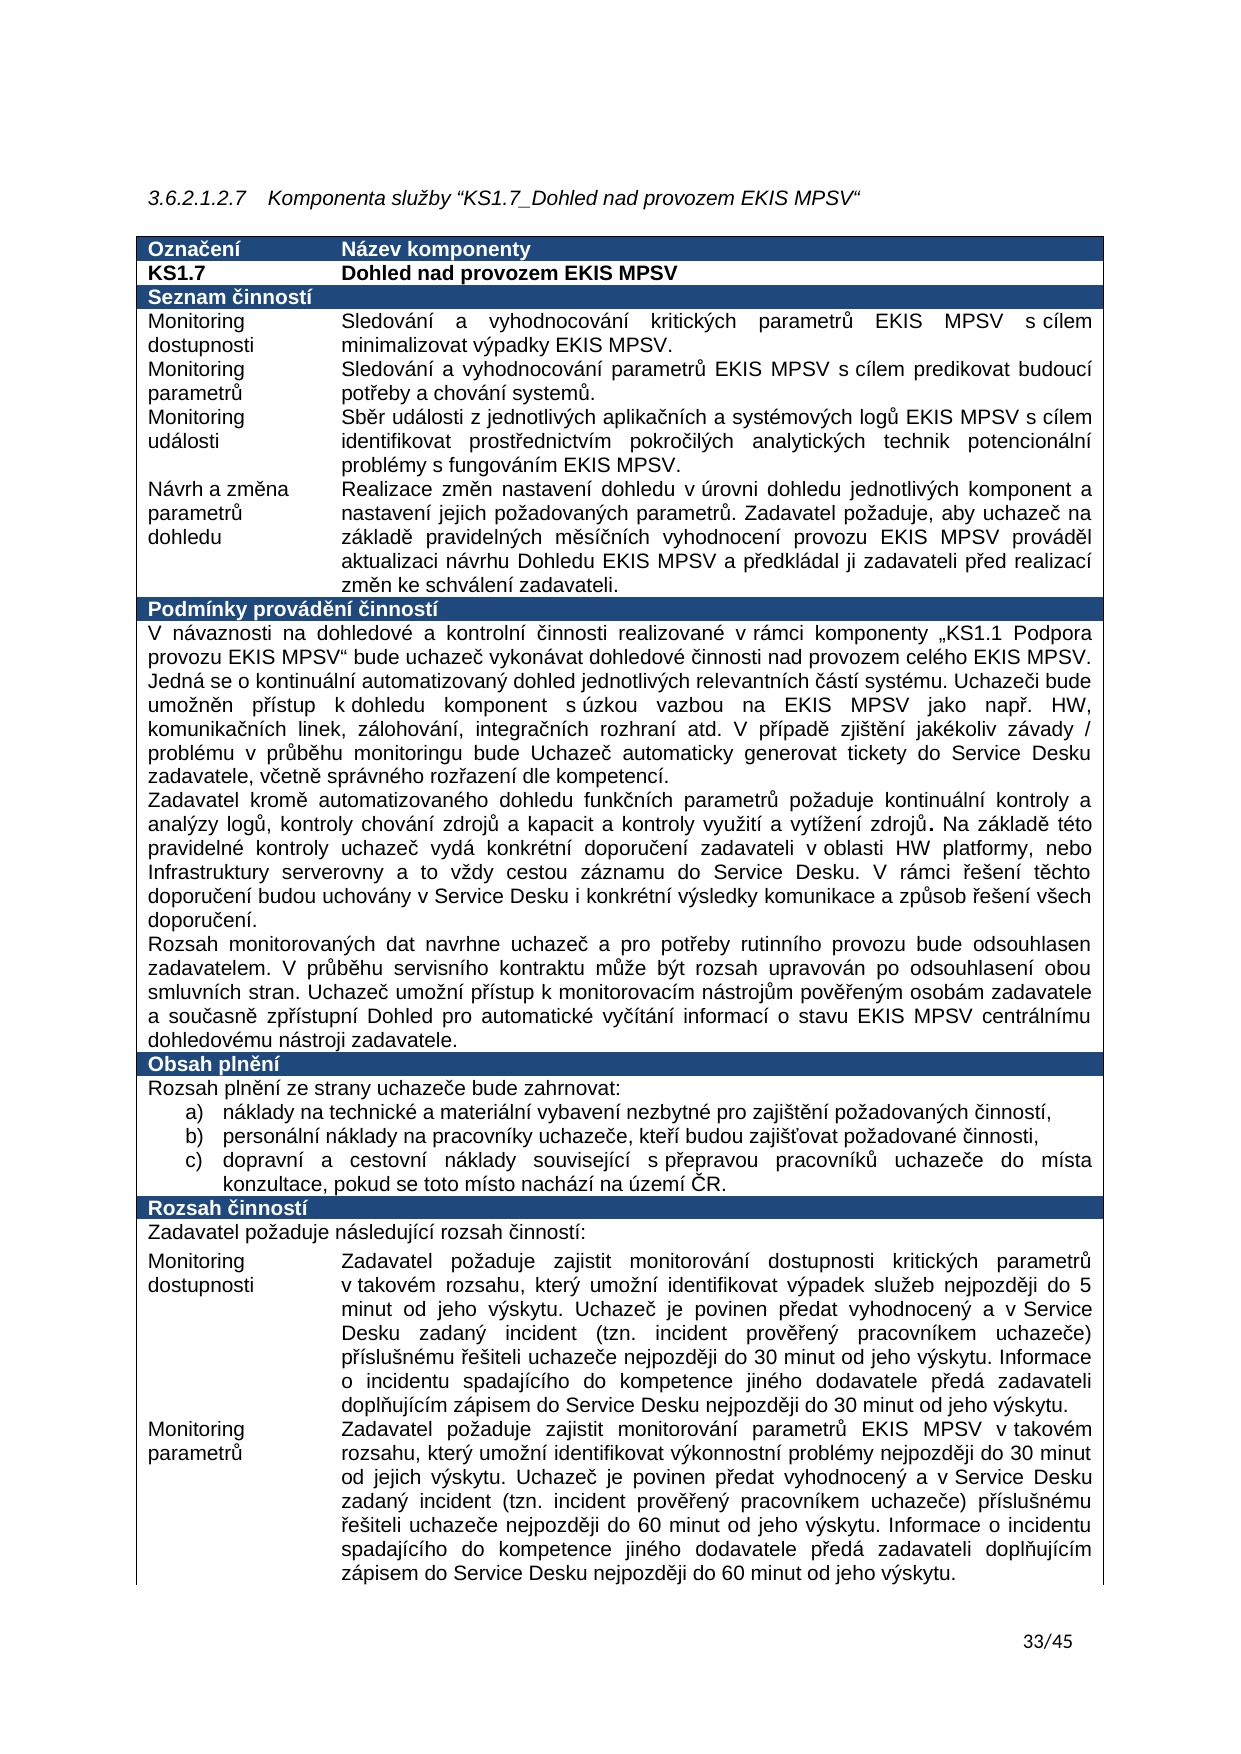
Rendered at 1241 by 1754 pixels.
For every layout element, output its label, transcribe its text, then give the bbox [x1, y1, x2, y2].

table_cell Sledování a vyhodnocování kritických parametrů EKIS MPSV s cílem minimalizovat výpadky EKIS MPSV. [330, 309, 1103, 357]
table_cell Návrh a změna parametrů dohledu [137, 477, 330, 597]
table_cell Monitoring dostupnosti [137, 1249, 330, 1417]
table_header Název komponenty [330, 237, 1103, 261]
table_cell Zadavatel požaduje následující rozsah činností: [137, 1220, 1103, 1249]
table_cell Zadavatel požaduje zajistit monitorování parametrů EKIS MPSV v takovém rozsahu, který umožní identifikovat výkonnostní problémy nejpozději do 30 minut od jejich výskytu. Uchazeč je povinen předat vyhodnocený a v Service Desku zadaný incident (tzn. incident prověřený pracovníkem uchazeče) příslušnému řešiteli uchazeče nejpozději do 60 minut od jeho výskytu. Informace o incidentu spadajícího do kompetence jiného dodavatele předá zadavateli doplňujícím zápisem do Service Desku nejpozději do 60 minut od jeho výskytu. [330, 1417, 1103, 1585]
table_cell Obsah plnění [137, 1052, 1103, 1076]
table_cell Dohled nad provozem EKIS MPSV [330, 261, 1103, 285]
table_cell Monitoring parametrů [137, 357, 330, 405]
table_cell Rozsah činností [137, 1196, 1103, 1219]
table_cell Monitoring události [137, 405, 330, 477]
table_cell Sběr události z jednotlivých aplikačních a systémových logů EKIS MPSV s cílem identifikovat prostřednictvím pokročilých analytických technik potencionální problémy s fungováním EKIS MPSV. [330, 405, 1103, 477]
table_cell Podmínky provádění činností [137, 597, 1103, 621]
subtitle Komponenta služby “KS1.7_Dohled nad provozem EKIS MPSV“ [148, 186, 1092, 210]
table_header Označení [137, 237, 330, 261]
table_cell Zadavatel požaduje zajistit monitorování dostupnosti kritických parametrů v takovém rozsahu, který umožní identifikovat výpadek služeb nejpozději do 5 minut od jeho výskytu. Uchazeč je povinen předat vyhodnocený a v Service Desku zadaný incident (tzn. incident prověřený pracovníkem uchazeče) příslušnému řešiteli uchazeče nejpozději do 30 minut od jeho výskytu. Informace o incidentu spadajícího do kompetence jiného dodavatele předá zadavateli doplňujícím zápisem do Service Desku nejpozději do 30 minut od jeho výskytu. [330, 1249, 1103, 1417]
table_cell Monitoring dostupnosti [137, 309, 330, 357]
table_cell KS1.7 [137, 261, 330, 285]
table_cell Monitoring parametrů [137, 1417, 330, 1585]
table_cell V návaznosti na dohledové a kontrolní činnosti realizované v rámci komponenty „KS1.1 Podpora provozu EKIS MPSV“ bude uchazeč vykonávat dohledové činnosti nad provozem celého EKIS MPSV. Jedná se o kontinuální automatizovaný dohled jednotlivých relevantních částí systému. Uchazeči bude umožněn přístup k dohledu komponent s úzkou vazbou na EKIS MPSV jako např. HW, komunikačních linek, zálohování, integračních rozhraní atd. V případě zjištění jakékoliv závady / problému v průběhu monitoringu bude Uchazeč automaticky generovat tickety do Service Desku zadavatele, včetně správného rozřazení dle kompetencí. Zadavatel kromě automatizovaného dohledu funkčních parametrů požaduje kontinuální kontroly a analýzy logů, kontroly chování zdrojů a kapacit a kontroly využití a vytížení zdrojů. Na základě této pravidelné kontroly uchazeč vydá konkrétní doporučení zadavateli v oblasti HW platformy, nebo Infrastruktury serverovny a to vždy cestou záznamu do Service Desku. V rámci řešení těchto doporučení budou uchovány v Service Desku i konkrétní výsledky komunikace a způsob řešení všech doporučení. Rozsah monitorovaných dat navrhne uchazeč a pro potřeby rutinního provozu bude odsouhlasen zadavatelem. V průběhu servisního kontraktu může být rozsah upravován po odsouhlasení obou smluvních stran. Uchazeč umožní přístup k monitorovacím nástrojům pověřeným osobám zadavatele a současně zpřístupní Dohled pro automatické vyčítání informací o stavu EKIS MPSV centrálnímu dohledovému nástroji zadavatele. [137, 621, 1103, 1052]
table_cell Rozsah plnění ze strany uchazeče bude zahrnovat: náklady na technické a materiální vybavení nezbytné pro zajištění požadovaných činností, personální náklady na pracovníky uchazeče, kteří budou zajišťovat požadované činnosti, dopravní a cestovní náklady související s přepravou pracovníků uchazeče do místa konzultace, pokud se toto místo nachází na území ČR. [137, 1076, 1103, 1196]
table_cell Sledování a vyhodnocování parametrů EKIS MPSV s cílem predikovat budoucí potřeby a chování systemů. [330, 357, 1103, 405]
table_cell Realizace změn nastavení dohledu v úrovni dohledu jednotlivých komponent a nastavení jejich požadovaných parametrů. Zadavatel požaduje, aby uchazeč na základě pravidelných měsíčních vyhodnocení provozu EKIS MPSV prováděl aktualizaci návrhu Dohledu EKIS MPSV a předkládal ji zadavateli před realizací změn ke schválení zadavateli. [330, 477, 1103, 597]
table_cell Seznam činností [137, 285, 1103, 309]
